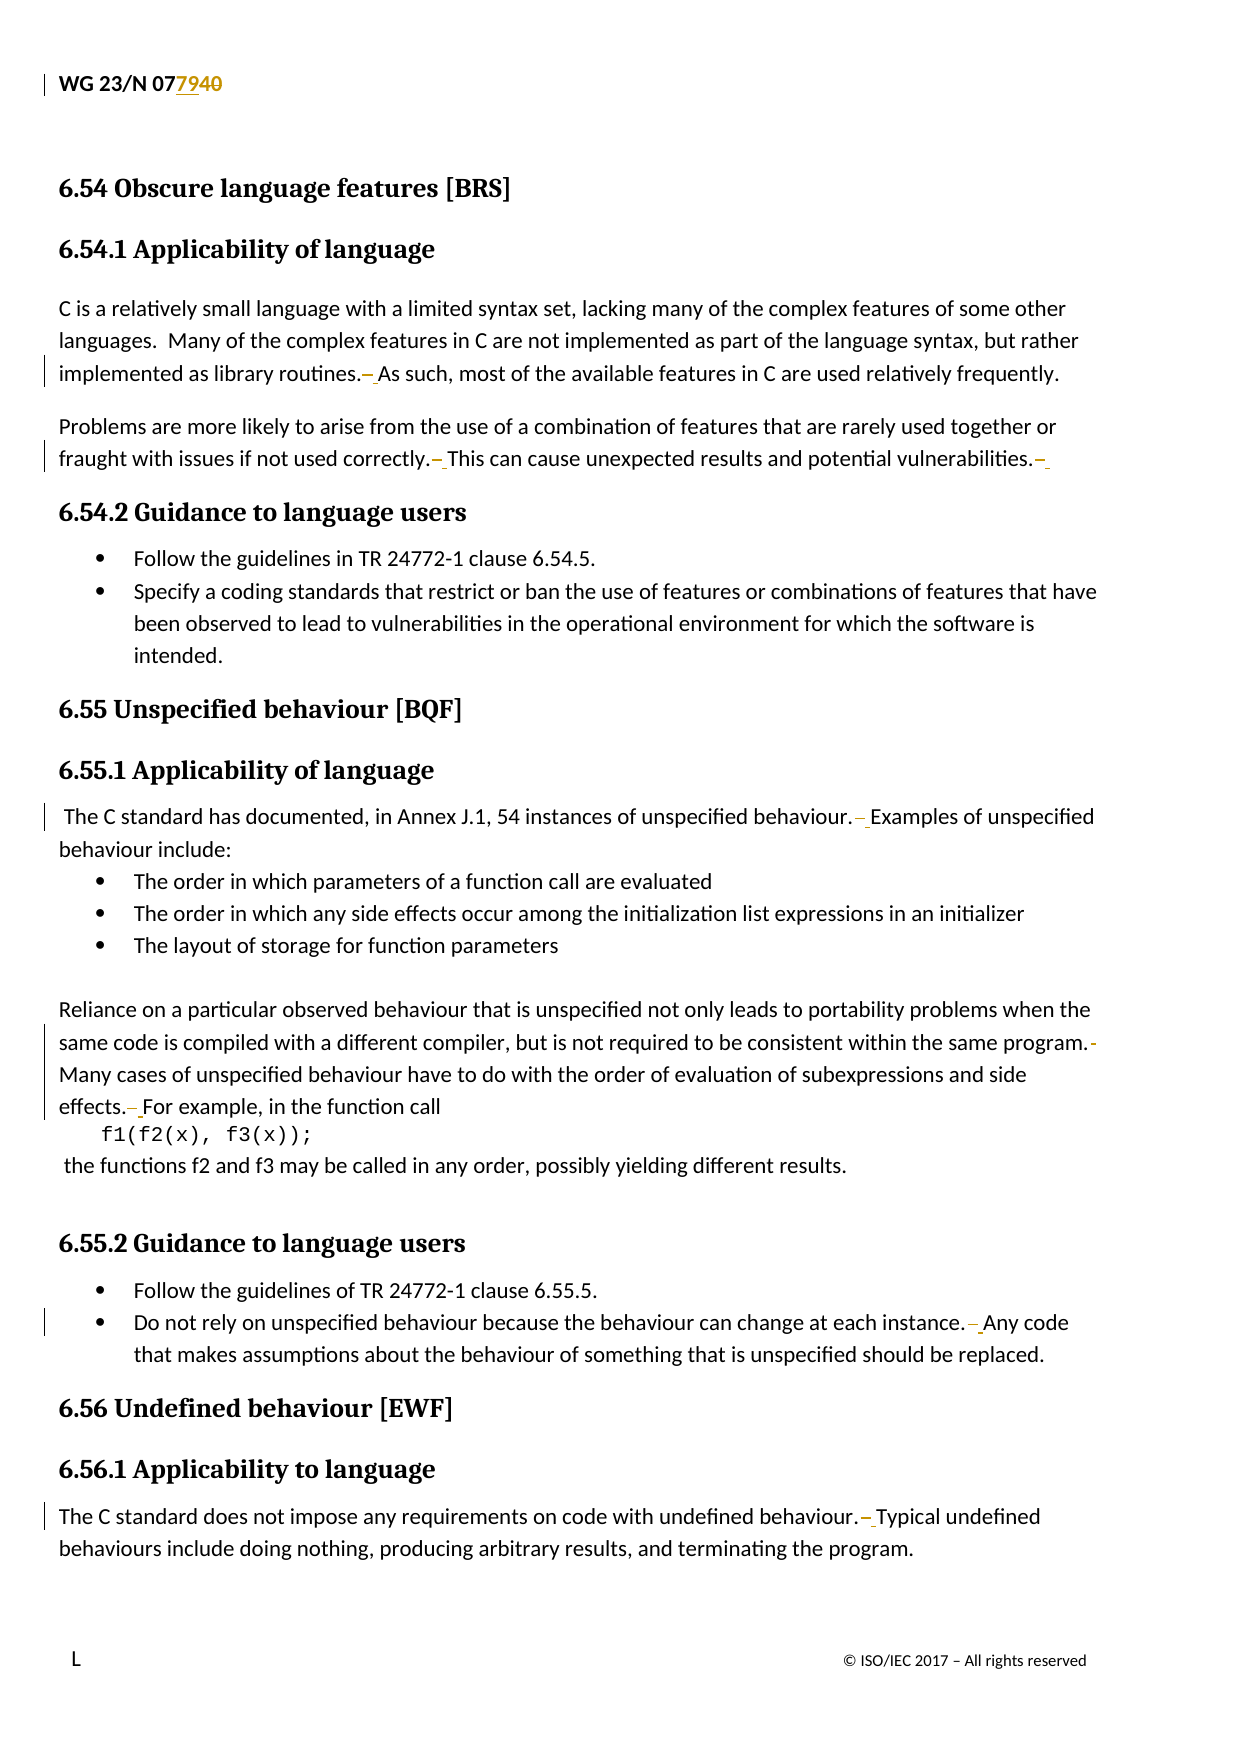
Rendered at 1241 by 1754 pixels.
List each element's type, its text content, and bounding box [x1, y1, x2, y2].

subtitle 6.56.1 Applicability to language [58, 1454, 1099, 1485]
subtitle 6.56 Undefined behaviour [EWF] [58, 1393, 1099, 1424]
list Do not rely on unspecified behaviour because the behaviour can change at each instance.Any code that makes assumptions about the behaviour of something that is unspecified should be replaced. [96, 1308, 1099, 1368]
text Problems are more likely to arise from the use of a combination of features that are rarely used together or fraught with issues if not used correctly.This can cause unexpected results and potential vulnerabilities. [58, 412, 1099, 472]
subtitle 6.54.1 Applicability of language [58, 234, 1099, 265]
list Follow the guidelines in TR 24772-1 clause 6.54.5. [96, 544, 1099, 573]
list The order in which parameters of a function call are evaluated [96, 867, 1099, 895]
list Follow the guidelines of TR 24772-1 clause 6.55.5. [96, 1276, 1099, 1304]
text The C standard has documented, in Annex J.1, 54 instances of unspecified behaviour.Examples of unspecified behaviour include: [58, 802, 1099, 863]
list The order in which any side effects occur among the initialization list expressions in an initializer [96, 899, 1099, 927]
list Specify a coding standards that restrict or ban the use of features or combinations of features that have been observed to lead to vulnerabilities in the operational environment for which the software is intended. [96, 577, 1099, 669]
subtitle 6.55 Unspecified behaviour [BQF] [58, 694, 1099, 725]
text C is a relatively small language with a limited syntax set, lacking many of the complex features of some other languages. Many of the complex features in C are not implemented as part of the language syntax, but rather implemented as library routines.As such, most of the available features in C are used relatively frequently. [58, 294, 1099, 387]
subtitle 6.55.2 Guidance to language users [58, 1228, 1099, 1259]
text Reliance on a particular observed behaviour that is unspecified not only leads to portability problems when the same code is compiled with a different compiler, but is not required to be consistent within the same program.Many cases of unspecified behaviour have to do with the order of evaluation of subexpressions and side effects.For example, in the function call [58, 996, 1099, 1120]
list The layout of storage for function parameters [96, 931, 1099, 959]
subtitle 6.55.1 Applicability of language [58, 755, 1099, 786]
subtitle 6.54 Obscure language features [BRS] [58, 173, 1099, 205]
text f1(f2(x), f3(x)); [58, 1124, 1099, 1148]
text the functions f2 and f3 may be called in any order, possibly yielding different results. [58, 1152, 1099, 1179]
subtitle 6.54.2 Guidance to language users [58, 497, 1099, 528]
text The C standard does not impose any requirements on code with undefined behaviour.Typical undefined behaviours include doing nothing, producing arbitrary results, and terminating the program. [58, 1502, 1099, 1562]
